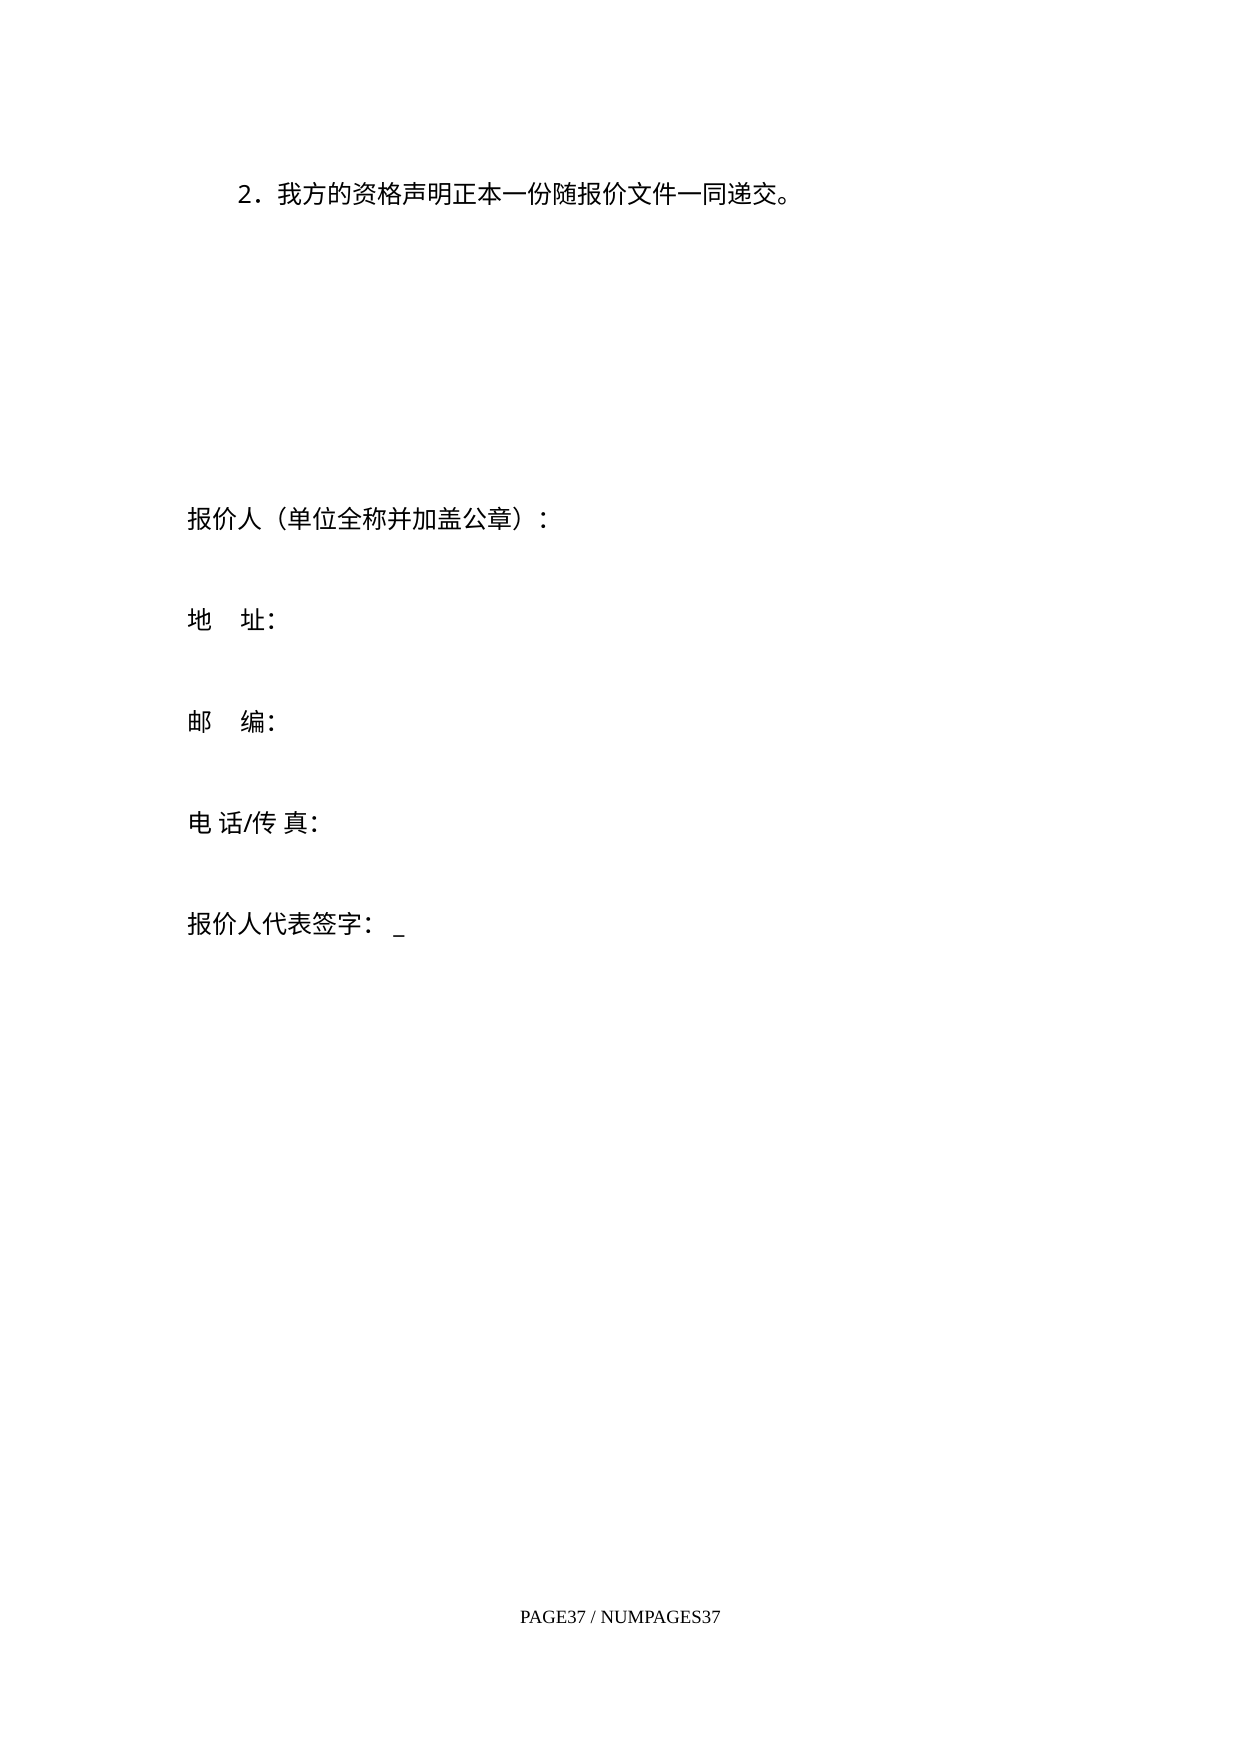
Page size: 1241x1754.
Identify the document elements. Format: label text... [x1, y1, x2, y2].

text 电 话/传 真： [187, 789, 1053, 854]
text 报价人代表签字： _ [187, 890, 1053, 955]
text 地 址： [187, 586, 1053, 651]
text 2．我方的资格声明正本一份随报价文件一同递交。 [187, 160, 1053, 225]
text 邮 编： [187, 688, 1053, 753]
text 报价人（单位全称并加盖公章）： [187, 485, 1053, 550]
